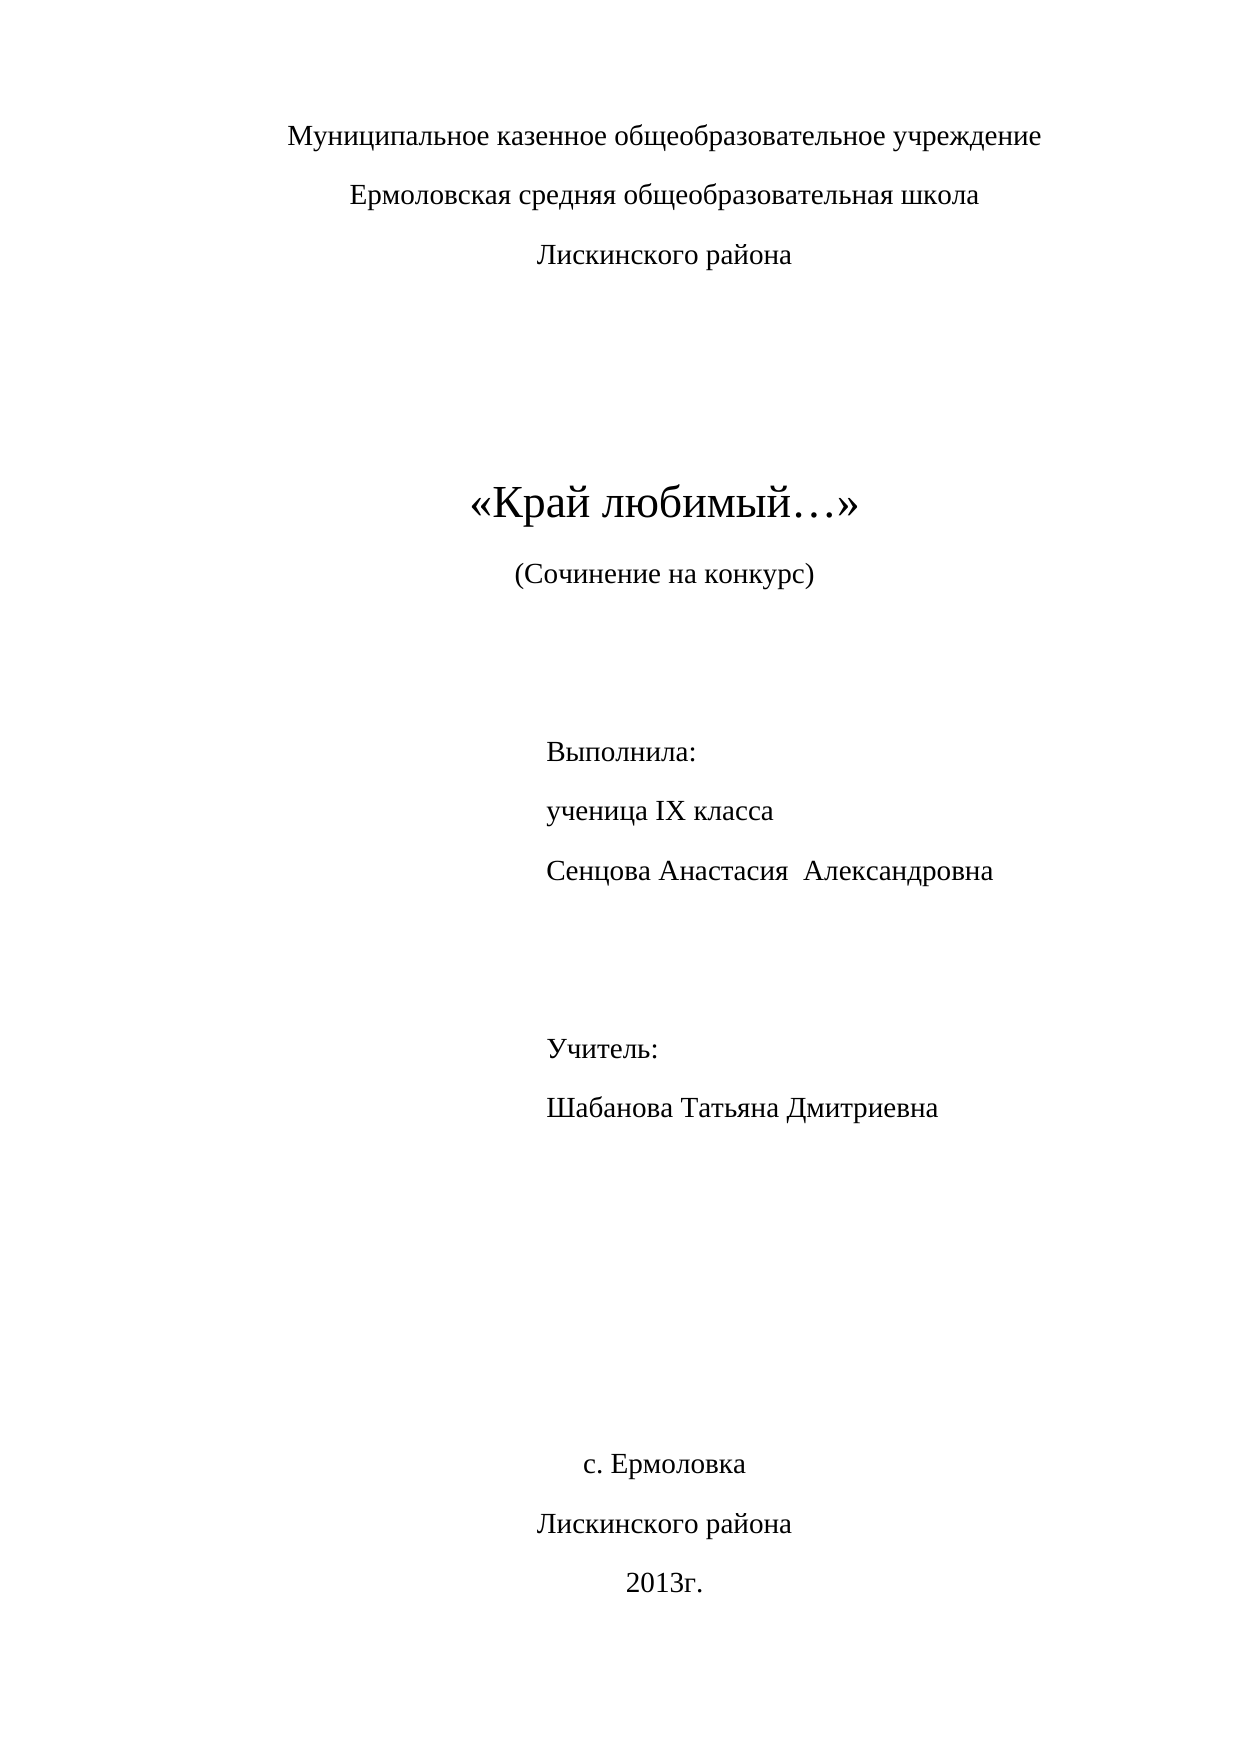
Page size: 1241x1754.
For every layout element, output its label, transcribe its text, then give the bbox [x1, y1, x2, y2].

text Учитель: [546, 1031, 1152, 1064]
text (Сочинение на конкурс) [177, 556, 1152, 589]
text Ермоловская средняя общеобразовательная школа [177, 177, 1152, 211]
text Лискинского района [177, 1506, 1152, 1539]
text Шабанова Татьяна Дмитриевна [546, 1090, 1152, 1124]
text Лискинского района [177, 237, 1152, 270]
text ученица IХ класса [546, 793, 1152, 827]
text Муниципальное казенное общеобразовательное учреждение [177, 118, 1152, 152]
text с. Ермоловка [177, 1446, 1152, 1480]
text Сенцова Анастасия Александровна [546, 853, 1152, 886]
text Выполнила: [546, 734, 1152, 767]
text «Край любимый…» [177, 474, 1152, 527]
text 2013г. [177, 1565, 1152, 1599]
